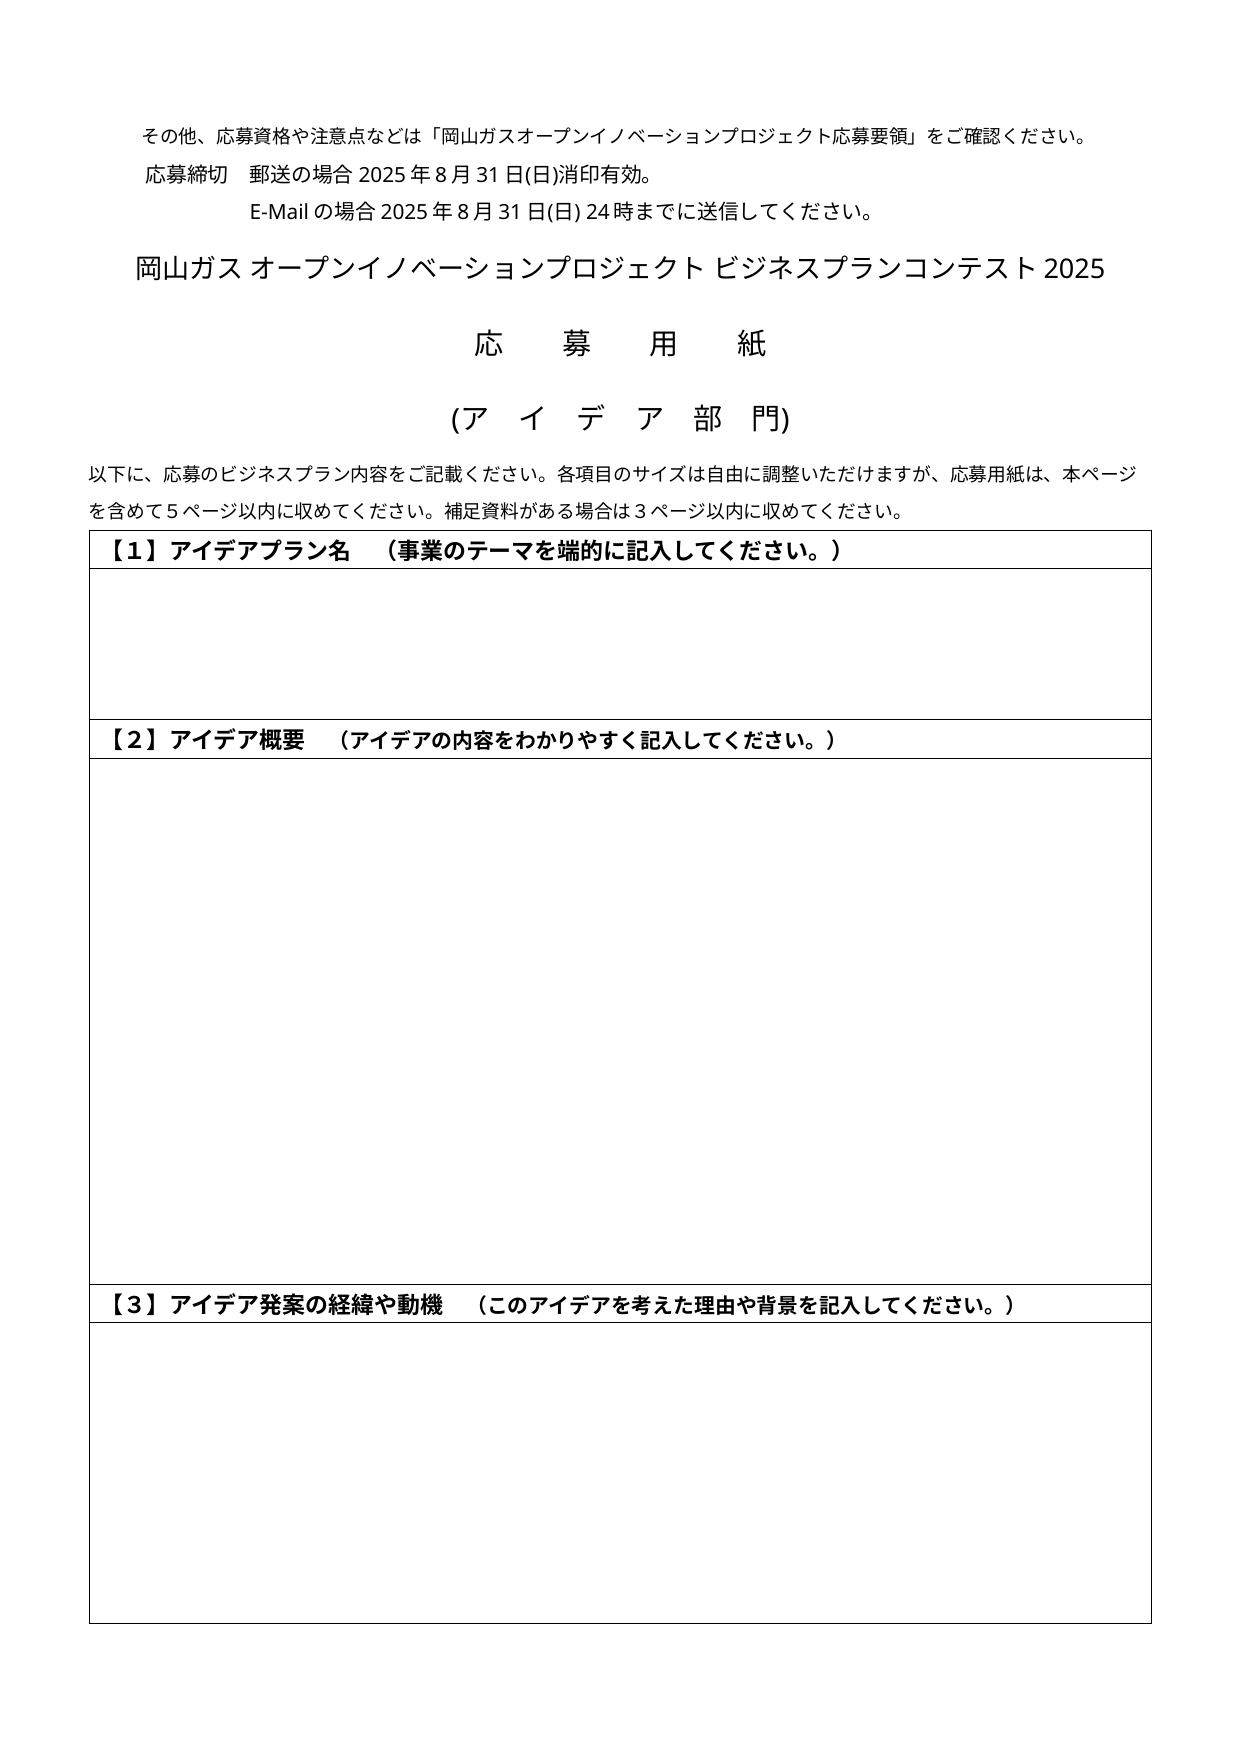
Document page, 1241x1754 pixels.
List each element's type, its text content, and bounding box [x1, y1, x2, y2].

text 以下に、応募のビジネスプラン内容をご記載ください。各項目のサイズは自由に調整いただけますが、応募用紙は、本ページを含めて５ページ以内に収めてください。補足資料がある場合は３ページ以内に収めてください。 [89, 454, 1152, 529]
text (ア イ デ ア 部 門) [89, 379, 1152, 454]
table_cell 【２】アイデア概要 （アイデアの内容をわかりやすく記入してください。） [90, 720, 1151, 758]
table_cell 【３】アイデア発案の経緯や動機 （このアイデアを考えた理由や背景を記入してください。） [90, 1285, 1151, 1322]
table_cell [90, 1323, 1151, 1623]
table_header 【１】アイデアプラン名 （事業のテーマを端的に記入してください。） [90, 531, 1151, 568]
text 応募締切 郵送の場合 2025年8月31日(日)消印有効。 [103, 154, 1152, 192]
text 岡山ガス オープンイノベーションプロジェクト ビジネスプランコンテスト2025 [89, 229, 1152, 304]
table_cell [90, 759, 1151, 1284]
text その他、応募資格や注意点などは「岡山ガスオープンイノベーションプロジェクト応募要領」をご確認ください。 [103, 117, 1152, 154]
text 応 募 用 紙 [89, 304, 1152, 379]
table_cell [90, 569, 1151, 719]
text E-Mailの場合 2025年8月31日(日) 24時までに送信してください。 [103, 192, 1152, 229]
